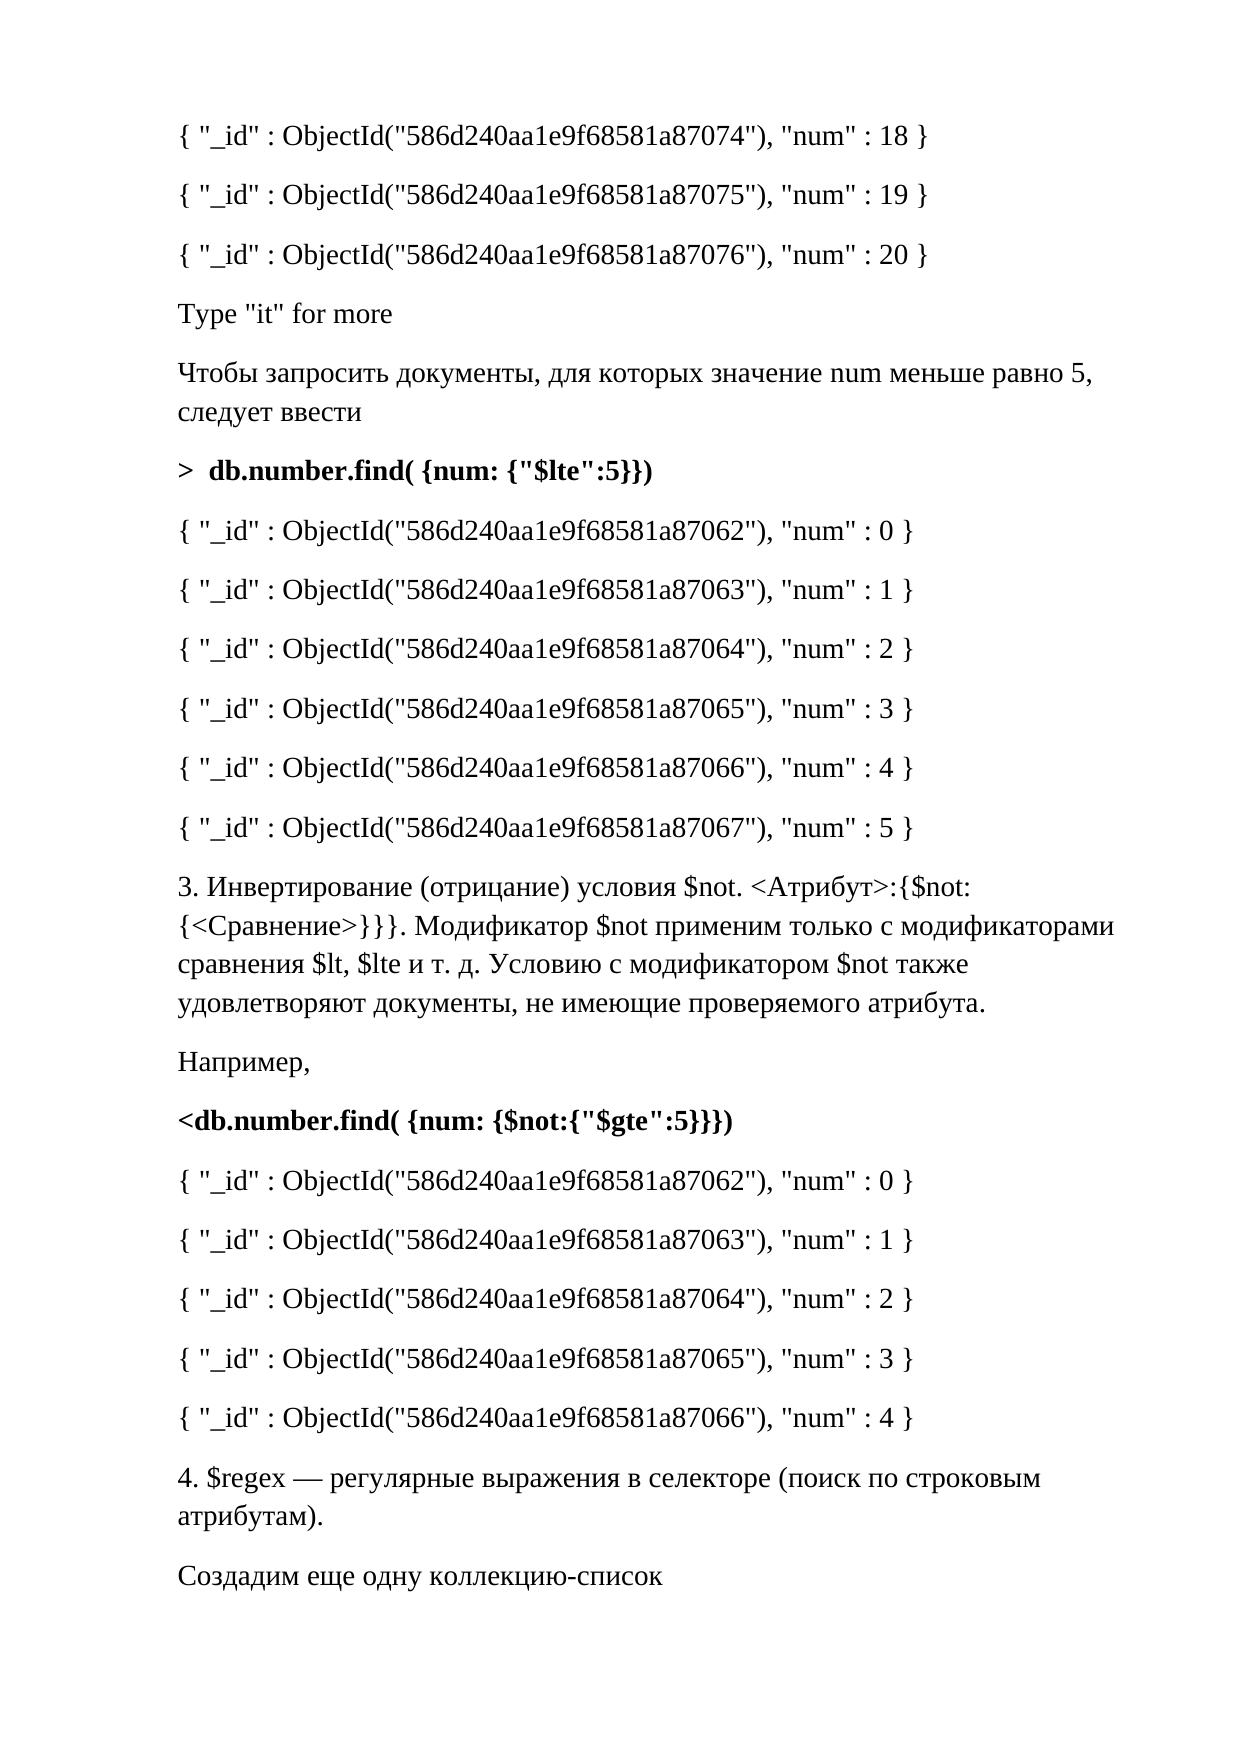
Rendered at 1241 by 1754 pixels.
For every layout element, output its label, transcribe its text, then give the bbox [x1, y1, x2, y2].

text { "_id" : ObjectId("586d240aa1e9f68581a87064"), "num" : 2 } [177, 1282, 1152, 1315]
text { "_id" : ObjectId("586d240aa1e9f68581a87063"), "num" : 1 } [177, 572, 1152, 606]
text { "_id" : ObjectId("586d240aa1e9f68581a87063"), "num" : 1 } [177, 1222, 1152, 1256]
text { "_id" : ObjectId("586d240aa1e9f68581a87066"), "num" : 4 } [177, 1400, 1152, 1434]
text { "_id" : ObjectId("586d240aa1e9f68581a87064"), "num" : 2 } [177, 632, 1152, 665]
text 4. $regex — регулярные выражения в селекторе (поиск по строковым атрибутам). [177, 1460, 1152, 1532]
text { "_id" : ObjectId("586d240aa1e9f68581a87062"), "num" : 0 } [177, 513, 1152, 546]
text Чтобы запросить документы, для которых значение num меньше равно 5, следует ввести [177, 356, 1152, 428]
text <db.number.find( {num: {$not:{"$gte":5}}}) [177, 1103, 1152, 1137]
text Создадим еще одну коллекцию-список [177, 1558, 1152, 1591]
text > db.number.find( {num: {"$lte":5}}) [177, 453, 1152, 487]
text { "_id" : ObjectId("586d240aa1e9f68581a87065"), "num" : 3 } [177, 1341, 1152, 1374]
text Type "it" for more [177, 296, 1152, 330]
text { "_id" : ObjectId("586d240aa1e9f68581a87062"), "num" : 0 } [177, 1163, 1152, 1196]
text { "_id" : ObjectId("586d240aa1e9f68581a87067"), "num" : 5 } [177, 810, 1152, 843]
text { "_id" : ObjectId("586d240aa1e9f68581a87065"), "num" : 3 } [177, 691, 1152, 724]
text 3. Инвертирование (отрицание) условия $not. <Атрибут>:{$not: {<Сравнение>}}}. Модификатор $not применим только с модификаторами сравнения $lt, $lte и т. д. Условию с модификатором $not также удовлетворяют документы, не имеющие проверяемого атрибута. [177, 869, 1152, 1018]
text { "_id" : ObjectId("586d240aa1e9f68581a87075"), "num" : 19 } [177, 177, 1152, 211]
text { "_id" : ObjectId("586d240aa1e9f68581a87066"), "num" : 4 } [177, 750, 1152, 784]
text { "_id" : ObjectId("586d240aa1e9f68581a87074"), "num" : 18 } [177, 118, 1152, 152]
text Например, [177, 1044, 1152, 1078]
text { "_id" : ObjectId("586d240aa1e9f68581a87076"), "num" : 20 } [177, 237, 1152, 270]
